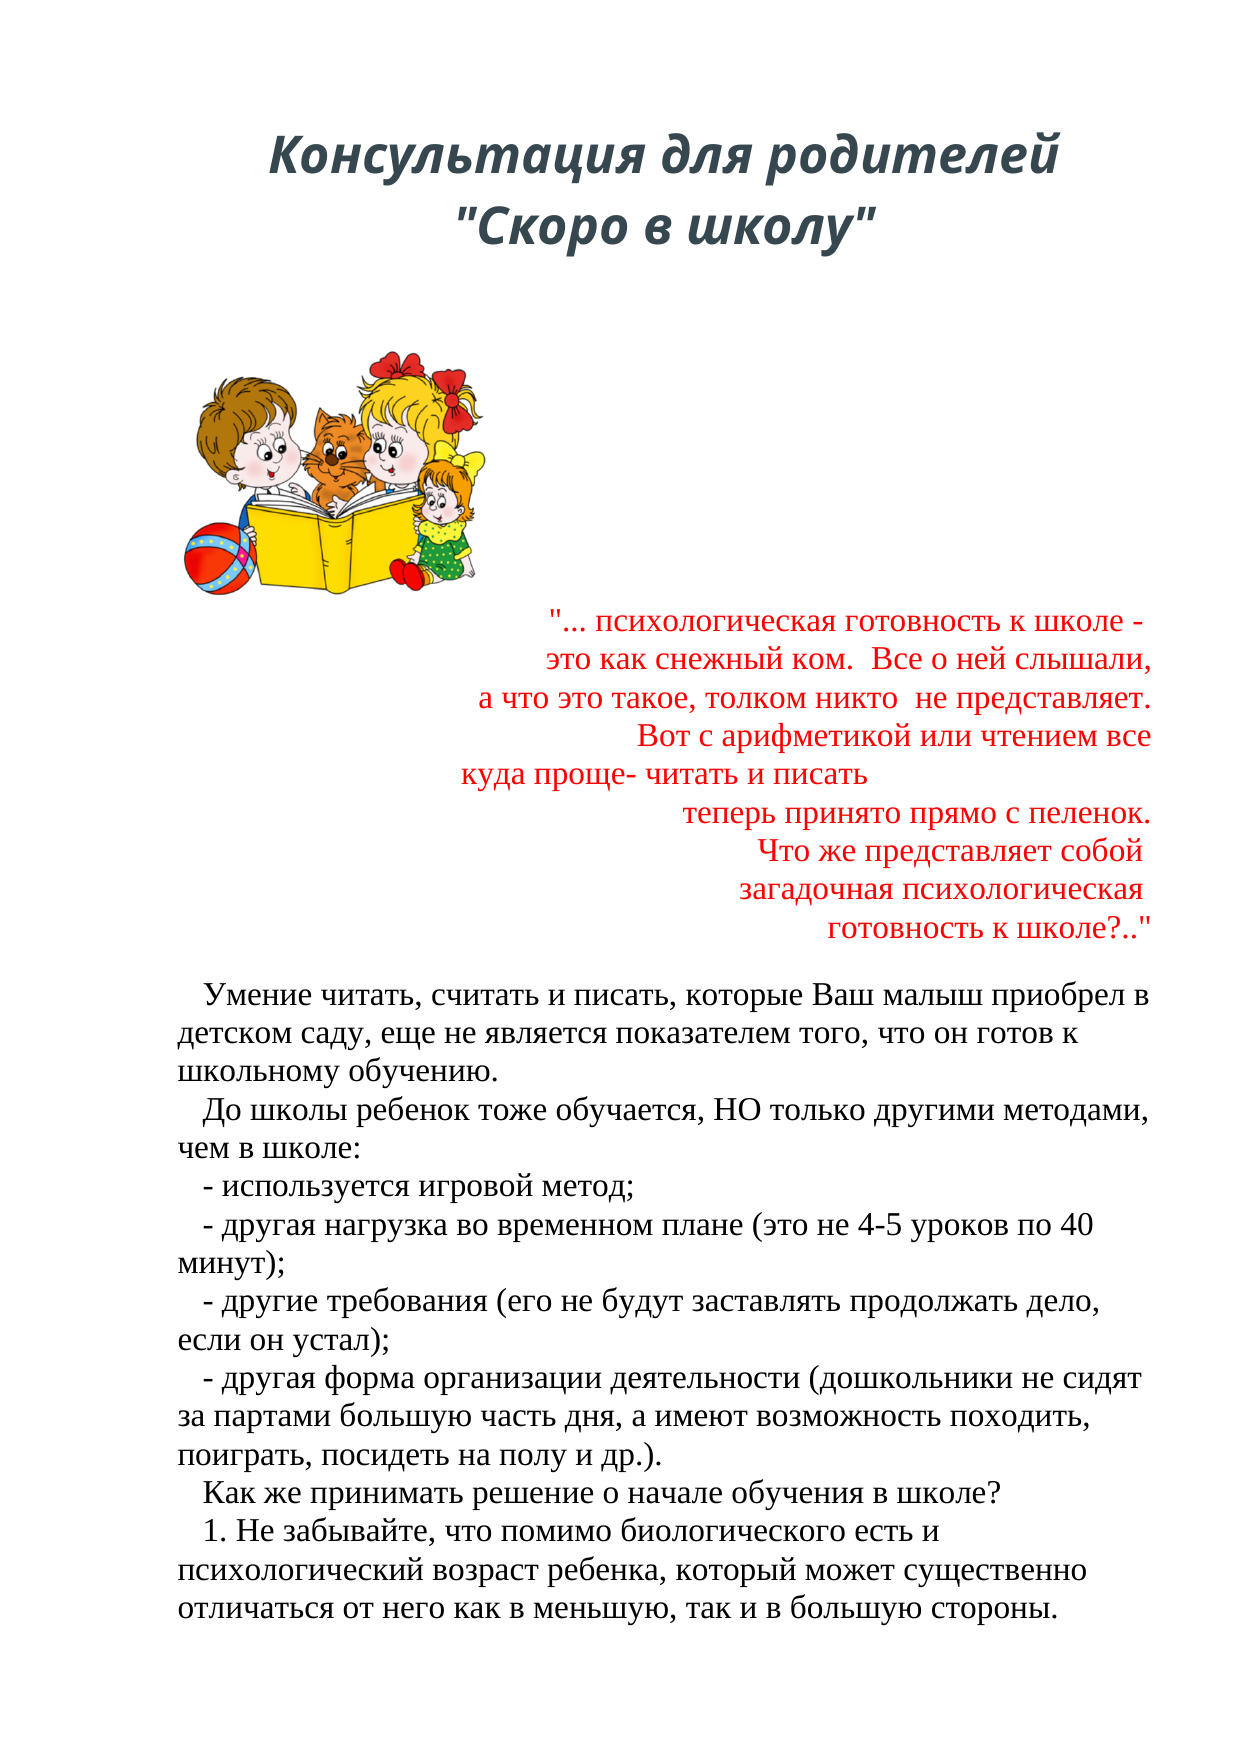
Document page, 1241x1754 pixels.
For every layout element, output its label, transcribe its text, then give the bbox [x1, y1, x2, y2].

text загадочная психологическая [177, 868, 1152, 907]
text До школы ребенок тоже обучается, НО только другими методами, чем в школе: [177, 1089, 1152, 1166]
text - другая форма организации деятельности (дошкольники не сидят за партами большую часть дня, а имеют возможность походить, поиграть, посидеть на полу и др.). [177, 1357, 1152, 1472]
text - другая нагрузка во временном плане (это не 4-5 уроков по 40 минут); [177, 1204, 1152, 1281]
text готовность к школе?.." [177, 907, 1152, 945]
text 1. Не забывайте, что помимо биологического есть и психологический возраст ребенка, который может существенно отличаться от него как в меньшую, так и в большую стороны. [177, 1511, 1152, 1626]
picture [177, 345, 490, 601]
text а что это такое, толком никто не представляет. [177, 677, 1152, 715]
text Как же принимать решение о начале обучения в школе? [177, 1472, 1152, 1511]
text - используется игровой метод; [177, 1166, 1152, 1204]
text "... психологическая готовность к школе - [177, 600, 1152, 638]
text это как снежный ком. Все о ней слышали, [177, 638, 1152, 677]
text - другие требования (его не будут заставлять продолжать дело, если он устал); [177, 1281, 1152, 1357]
text Что же представляет собой [177, 830, 1152, 868]
text Консультация для родителей "Скоро в школу" [177, 118, 1152, 260]
text куда проще- читать и писать [177, 753, 1152, 792]
text Умение читать, считать и писать, которые Ваш малыш приобрел в детском саду, еще не является показателем того, что он готов к школьному обучению. [177, 974, 1152, 1089]
text Вот с арифметикой или чтением все [177, 715, 1152, 753]
text теперь принято прямо с пеленок. [177, 792, 1152, 830]
